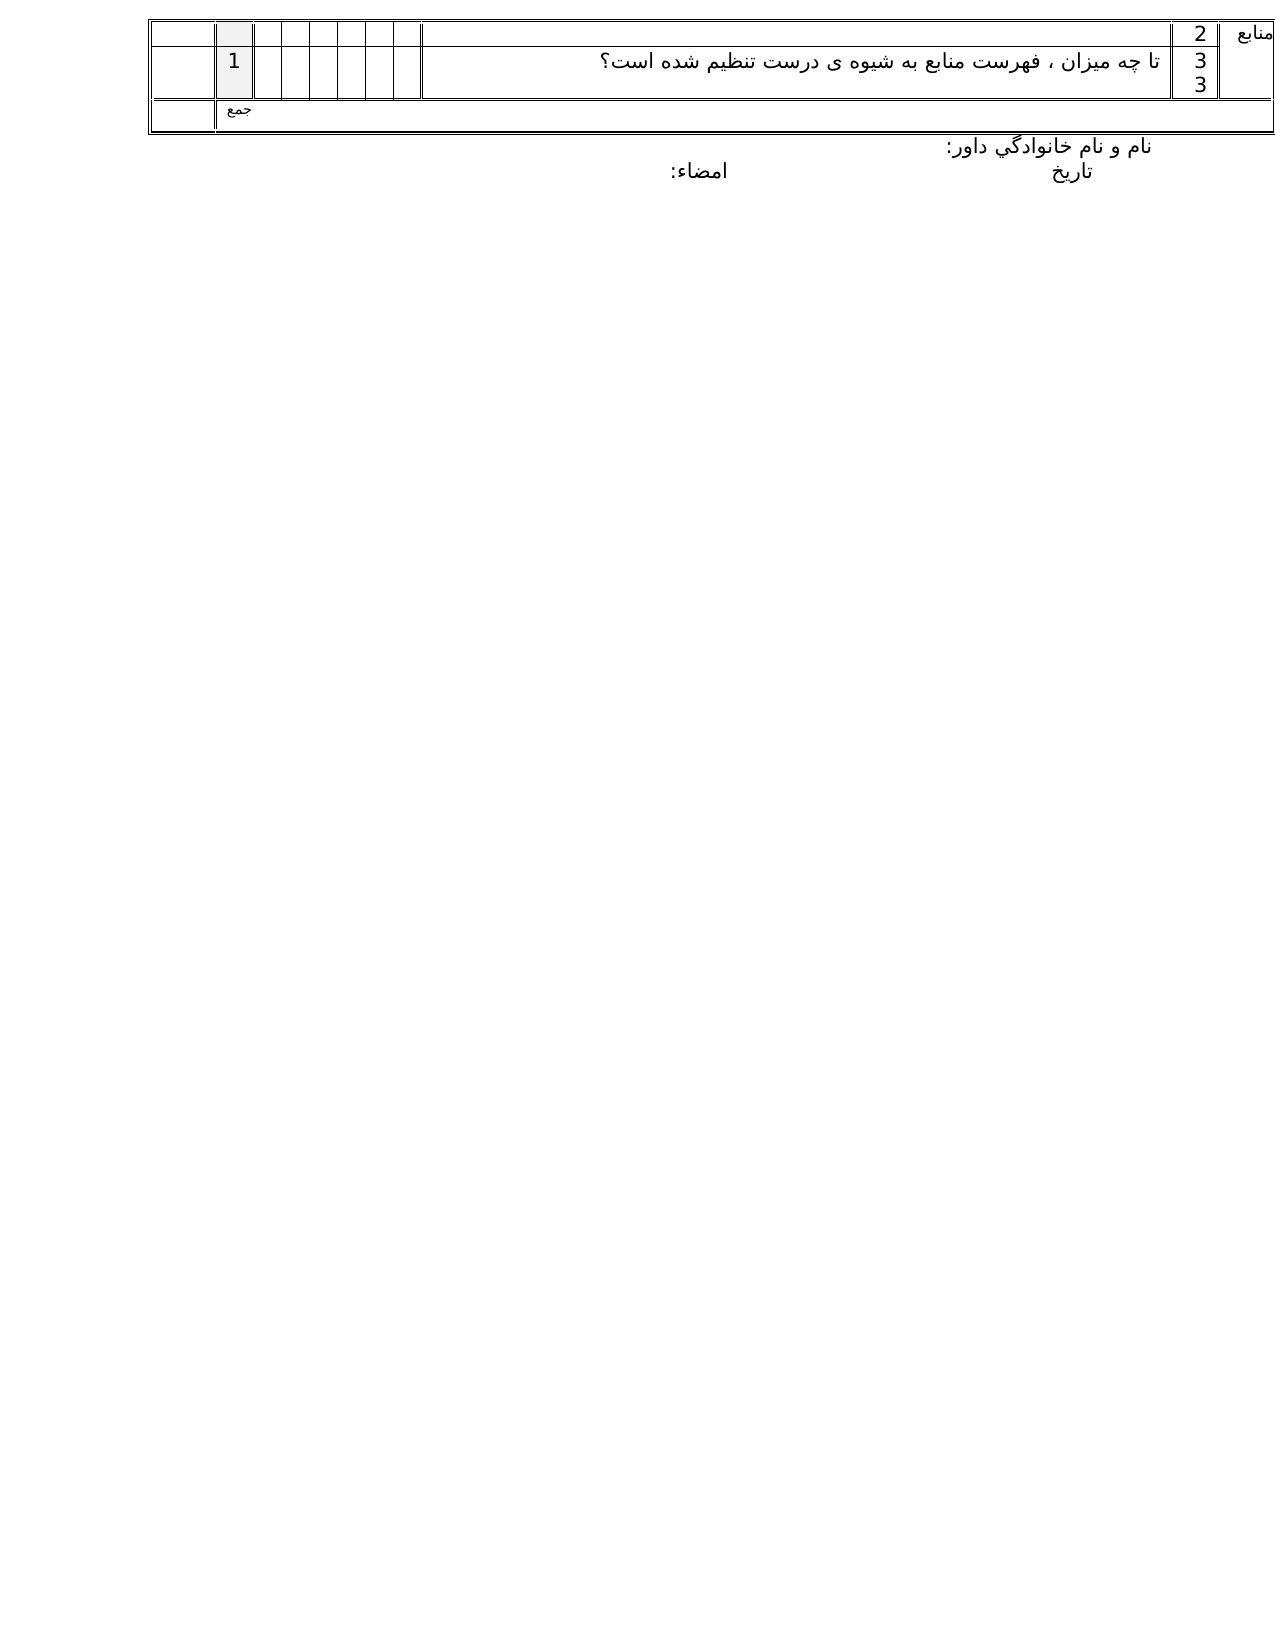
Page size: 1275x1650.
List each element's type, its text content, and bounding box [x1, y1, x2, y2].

table_cell [366, 47, 393, 98]
table_cell [310, 47, 337, 98]
table_cell [394, 47, 420, 98]
table_cell [282, 22, 309, 46]
table_cell 33 [1173, 47, 1217, 98]
table_cell ارجاع و منابع [1219, 22, 1273, 98]
table_cell [282, 47, 309, 98]
table_cell تا چه میزان ، فهرست منابع به شیوه ی درست تنظیم شده است؟ [423, 47, 1170, 98]
table_cell [152, 20, 216, 46]
table_cell [152, 47, 214, 98]
table_cell جمع [216, 98, 1275, 131]
table_cell [255, 47, 281, 98]
table_cell [310, 22, 337, 46]
table_cell [394, 20, 422, 46]
table_cell [338, 22, 365, 46]
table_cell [422, 20, 1172, 46]
table_cell 1 [217, 47, 252, 98]
subtitle نام و نام خانوادگي داور: [150, 135, 1153, 159]
table_cell [366, 22, 393, 46]
subtitle تاريخ امضاء: [150, 159, 1153, 183]
table_cell 1 [216, 22, 253, 46]
table_cell [338, 47, 365, 98]
table_cell [253, 22, 281, 46]
table_cell 32 [1172, 20, 1219, 46]
table_cell [150, 98, 216, 131]
